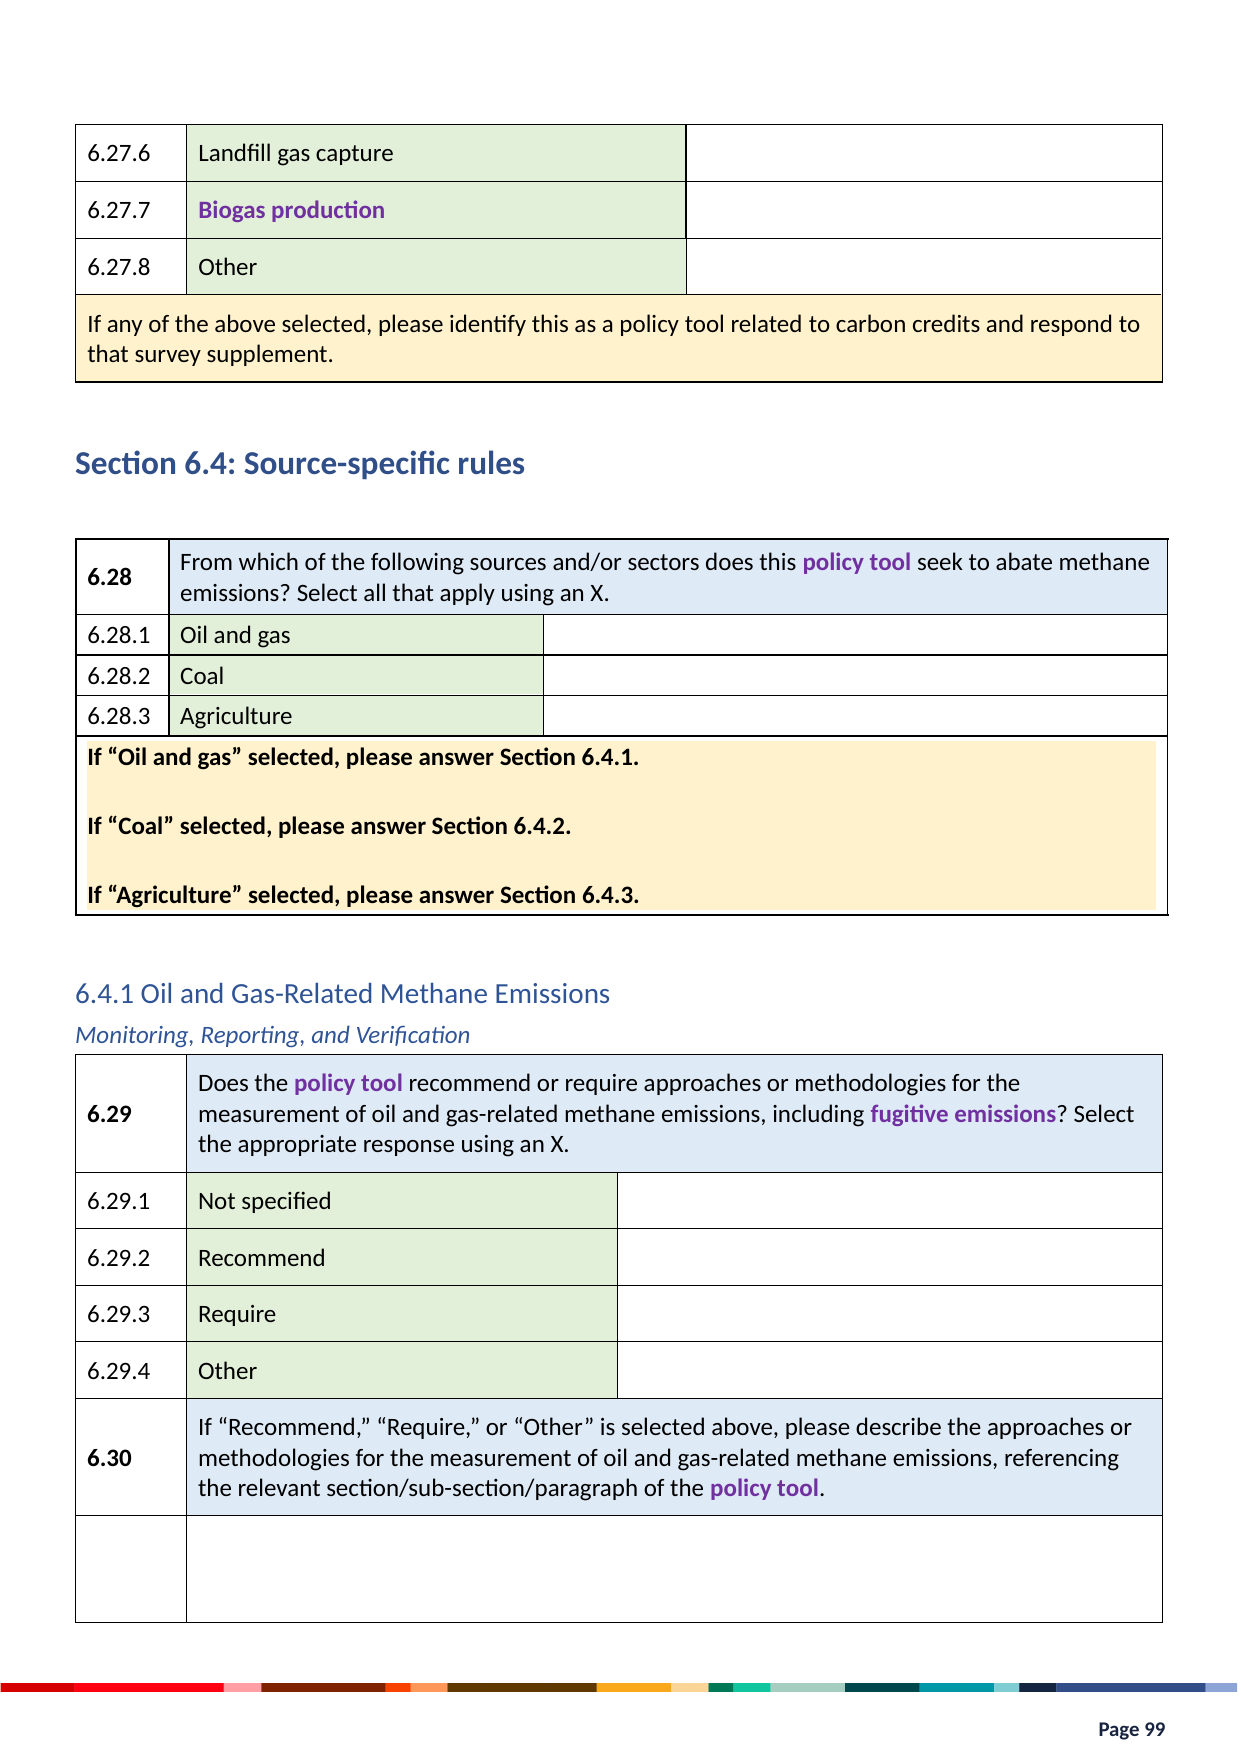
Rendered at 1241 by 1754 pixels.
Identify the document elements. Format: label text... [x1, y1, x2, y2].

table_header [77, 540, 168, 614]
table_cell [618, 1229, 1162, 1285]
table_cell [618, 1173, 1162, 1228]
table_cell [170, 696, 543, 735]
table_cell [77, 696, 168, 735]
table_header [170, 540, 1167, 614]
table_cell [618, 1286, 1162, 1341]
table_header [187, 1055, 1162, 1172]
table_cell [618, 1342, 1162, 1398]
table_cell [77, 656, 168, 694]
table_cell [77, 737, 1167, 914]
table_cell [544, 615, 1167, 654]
picture [0, 1683, 1236, 1692]
subtitle Section 6.4: Source-specific rules [75, 442, 1165, 483]
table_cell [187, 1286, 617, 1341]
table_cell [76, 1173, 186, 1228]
subtitle 6.4.1 Oil and Gas-Related Methane Emissions [75, 975, 1165, 1011]
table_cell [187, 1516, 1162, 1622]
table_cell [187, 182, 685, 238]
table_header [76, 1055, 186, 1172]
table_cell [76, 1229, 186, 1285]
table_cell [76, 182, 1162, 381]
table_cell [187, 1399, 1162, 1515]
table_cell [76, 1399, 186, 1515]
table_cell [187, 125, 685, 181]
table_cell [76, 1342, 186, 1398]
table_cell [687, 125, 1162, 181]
subtitle Monitoring, Reporting, and Verification [75, 1019, 1165, 1050]
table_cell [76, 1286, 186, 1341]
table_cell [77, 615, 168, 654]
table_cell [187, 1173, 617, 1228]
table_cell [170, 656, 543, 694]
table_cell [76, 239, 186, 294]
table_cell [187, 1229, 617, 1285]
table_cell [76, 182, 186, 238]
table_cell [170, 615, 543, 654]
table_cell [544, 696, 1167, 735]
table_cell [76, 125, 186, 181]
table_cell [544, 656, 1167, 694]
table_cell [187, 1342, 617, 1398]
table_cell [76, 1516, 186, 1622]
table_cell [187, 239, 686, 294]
